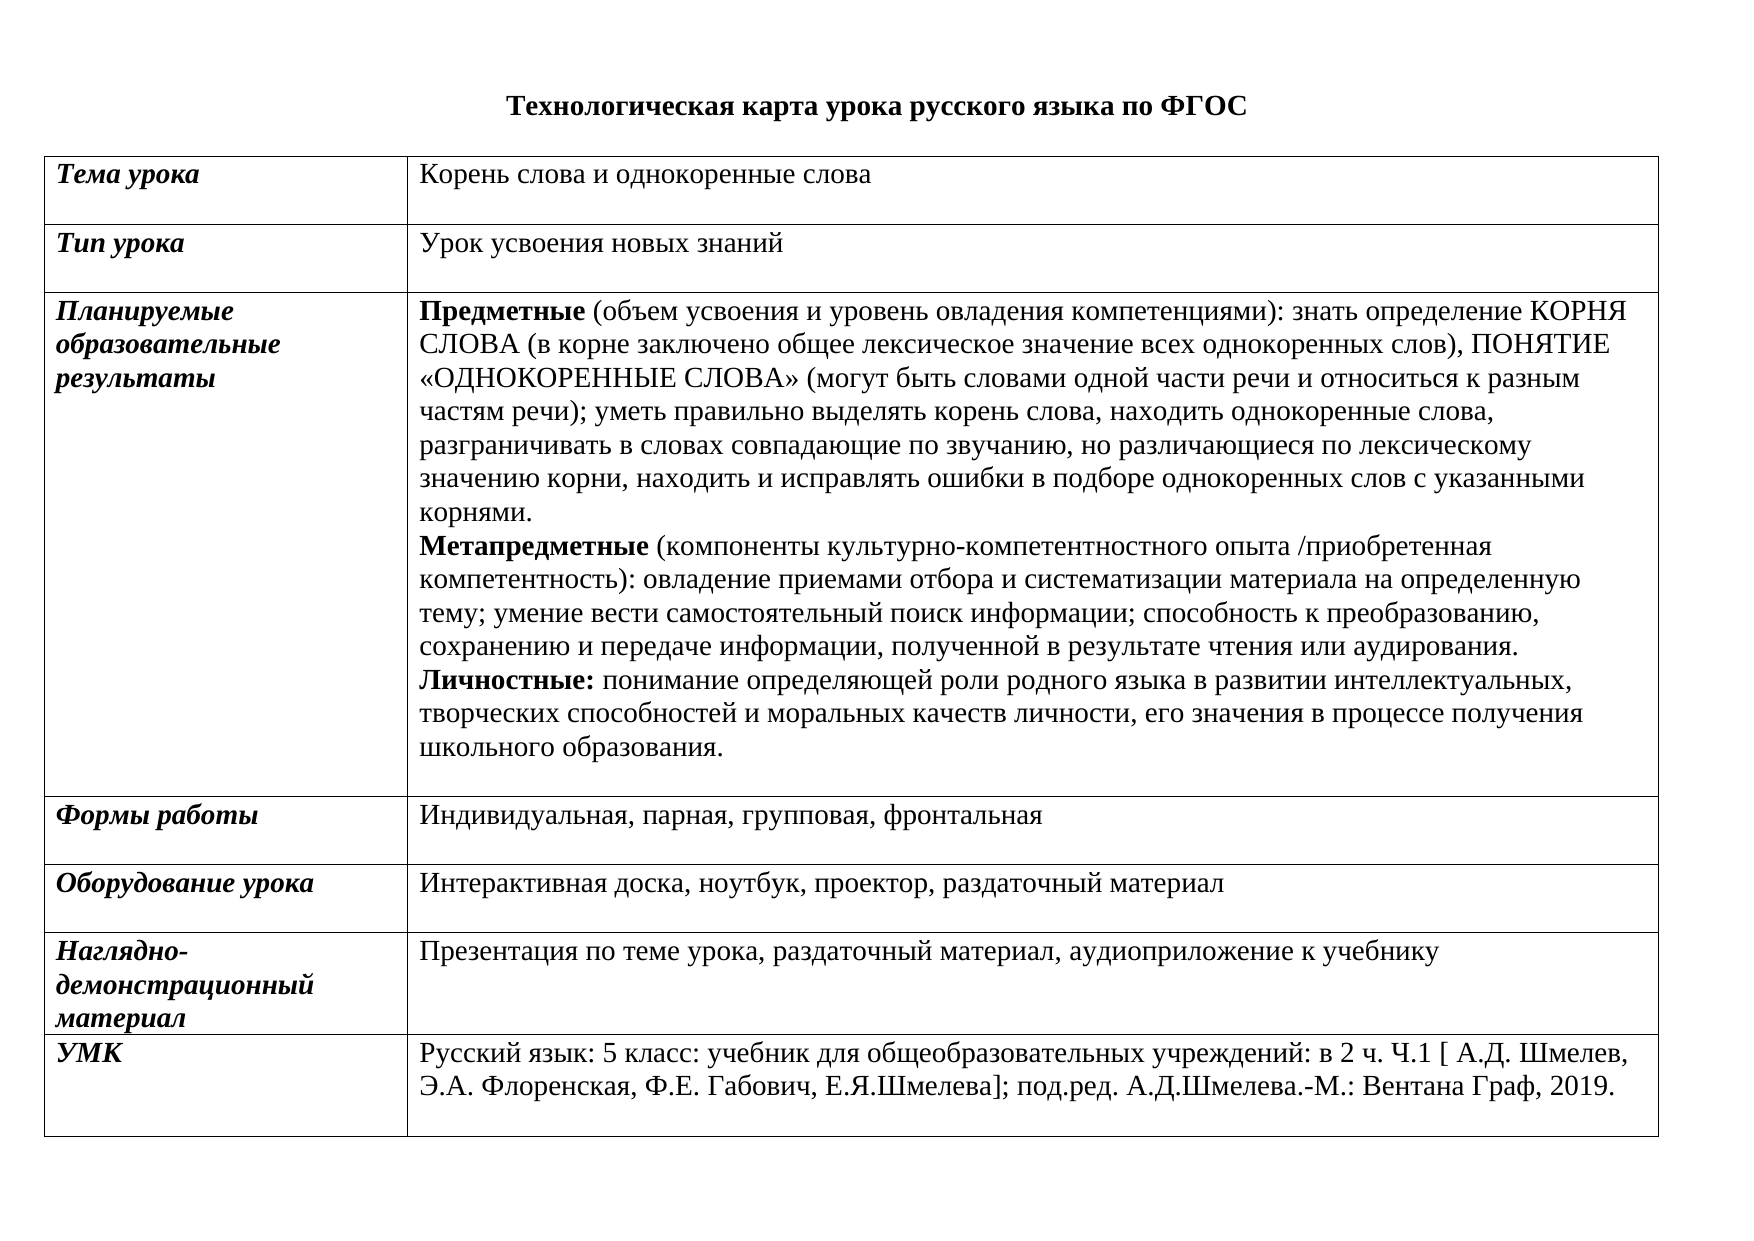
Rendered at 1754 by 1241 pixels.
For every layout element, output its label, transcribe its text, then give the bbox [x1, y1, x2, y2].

table_cell Индивидуальная, парная, групповая, фронтальная [408, 797, 1658, 864]
table_cell Оборудование урока [45, 865, 407, 932]
table_cell Презентация по теме урока, раздаточный материал, аудиоприложение к учебнику [408, 933, 1658, 1034]
table_cell Русский язык: 5 класс: учебник для общеобразовательных учреждений: в 2 ч. Ч.1 [ А.Д. Шмелев, Э.А. Флоренская, Ф.Е. Габович, Е.Я.Шмелева]; под.ред. А.Д.Шмелева.-М.: Вентана Граф, 2019. [408, 1035, 1658, 1136]
table_cell Планируемые образовательные результаты [45, 293, 407, 796]
table_cell Урок усвоения новых знаний [408, 225, 1658, 292]
table_cell Интерактивная доска, ноутбук, проектор, раздаточный материал [408, 865, 1658, 932]
table_cell Формы работы [45, 797, 407, 864]
text Технологическая карта урока русского языка по ФГОС [118, 88, 1636, 122]
table_header Корень слова и однокоренные слова [408, 157, 1658, 224]
table_cell УМК [45, 1035, 407, 1136]
table_header Тема урока [45, 157, 407, 224]
table_cell Предметные (объем усвоения и уровень овладения компетенциями): знать определение КОРНЯ СЛОВА (в корне заключено общее лексическое значение всех однокоренных слов), ПОНЯТИЕ «ОДНОКОРЕННЫЕ СЛОВА» (могут быть словами одной части речи и относиться к разным частям речи); уметь правильно выделять корень слова, находить однокоренные слова, разграничивать в словах совпадающие по звучанию, но различающиеся по лексическому значению корни, находить и исправлять ошибки в подборе однокоренных слов с указанными корнями. Метапредметные (компоненты культурно-компетентностного опыта /приобретенная компетентность): овладение приемами отбора и систематизации материала на определенную тему; умение вести самостоятельный поиск информации; способность к преобразованию, сохранению и передаче информации, полученной в результате чтения или аудирования. Личностные: понимание определяющей роли родного языка в развитии интеллектуальных, творческих способностей и моральных качеств личности, его значения в процессе получения школьного образования. [408, 293, 1658, 796]
table_cell Наглядно-демонстрационный материал [45, 933, 407, 1034]
table_cell Тип урока [45, 225, 407, 292]
